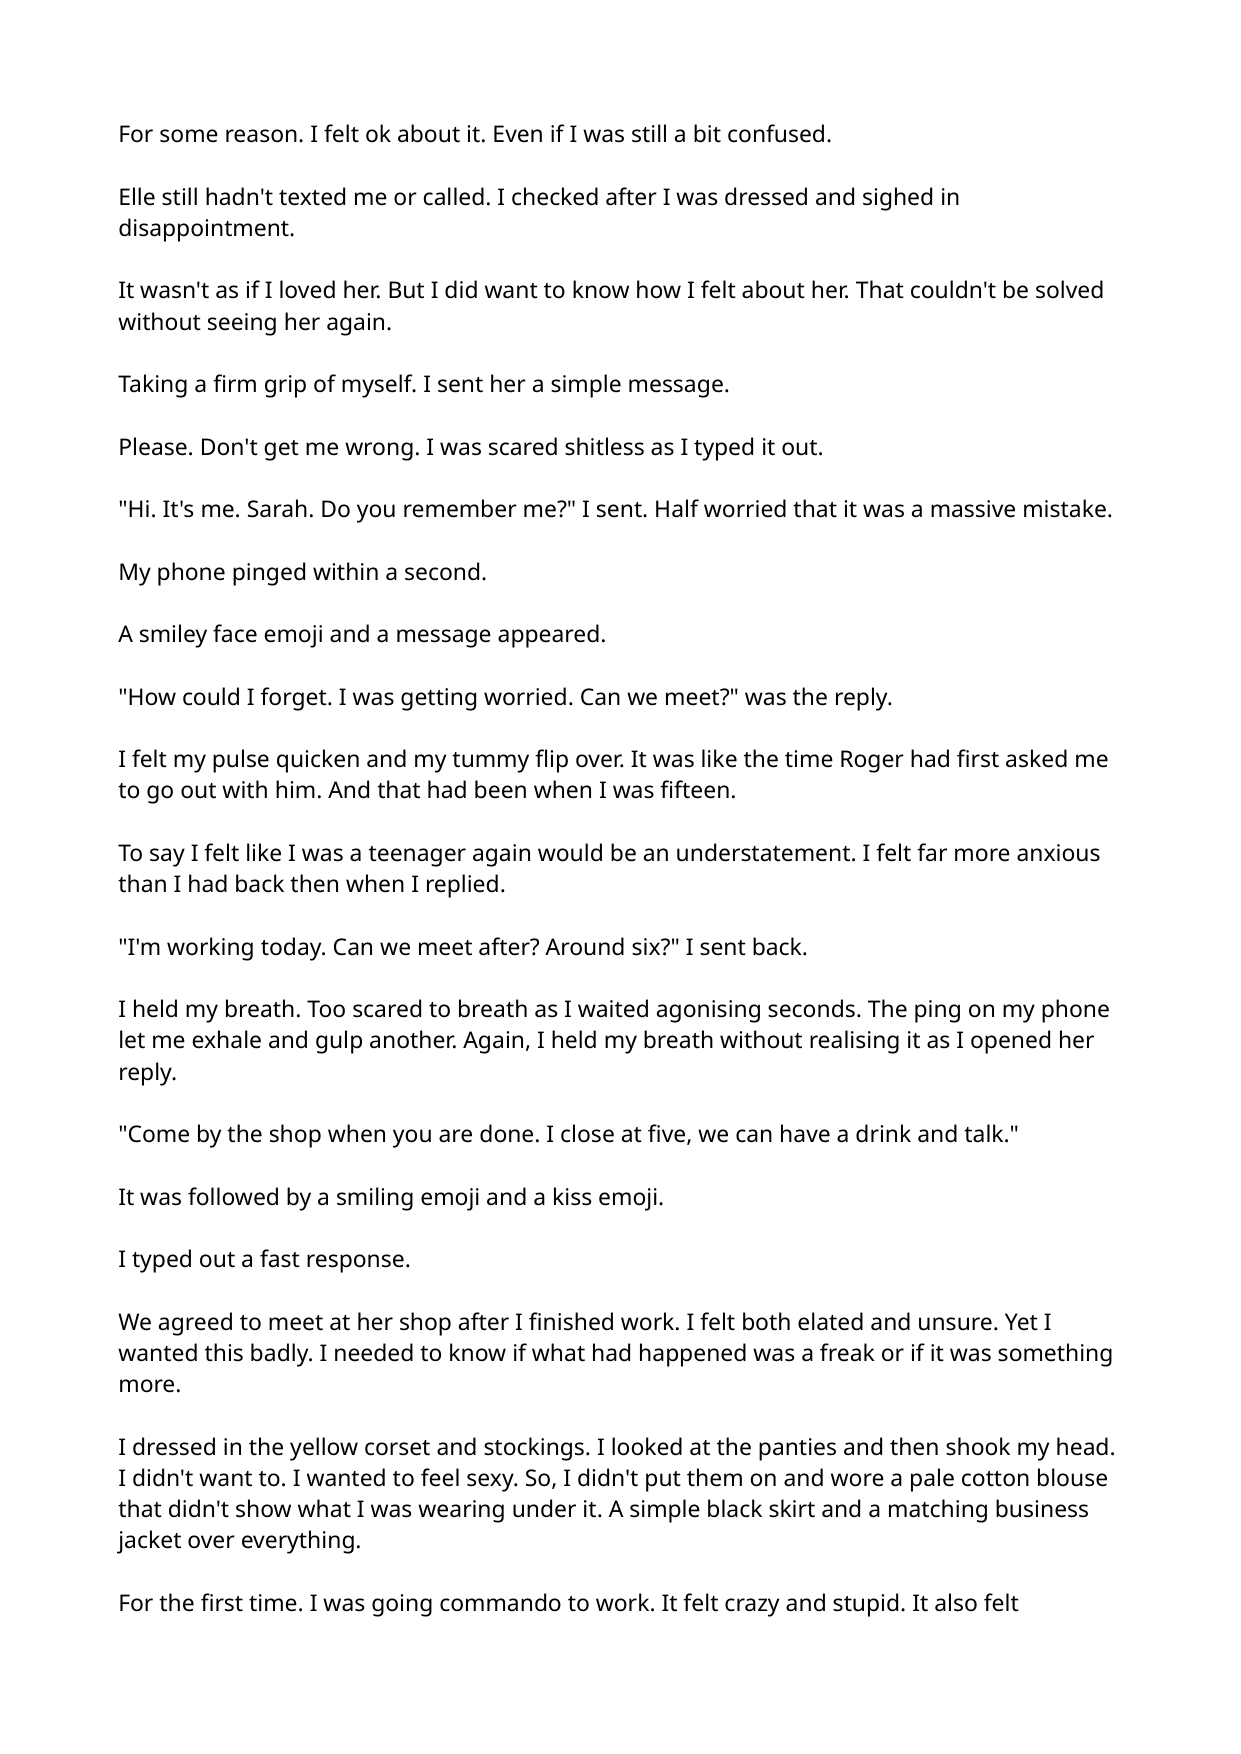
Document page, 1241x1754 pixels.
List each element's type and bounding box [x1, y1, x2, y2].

text [118, 118, 1122, 1618]
